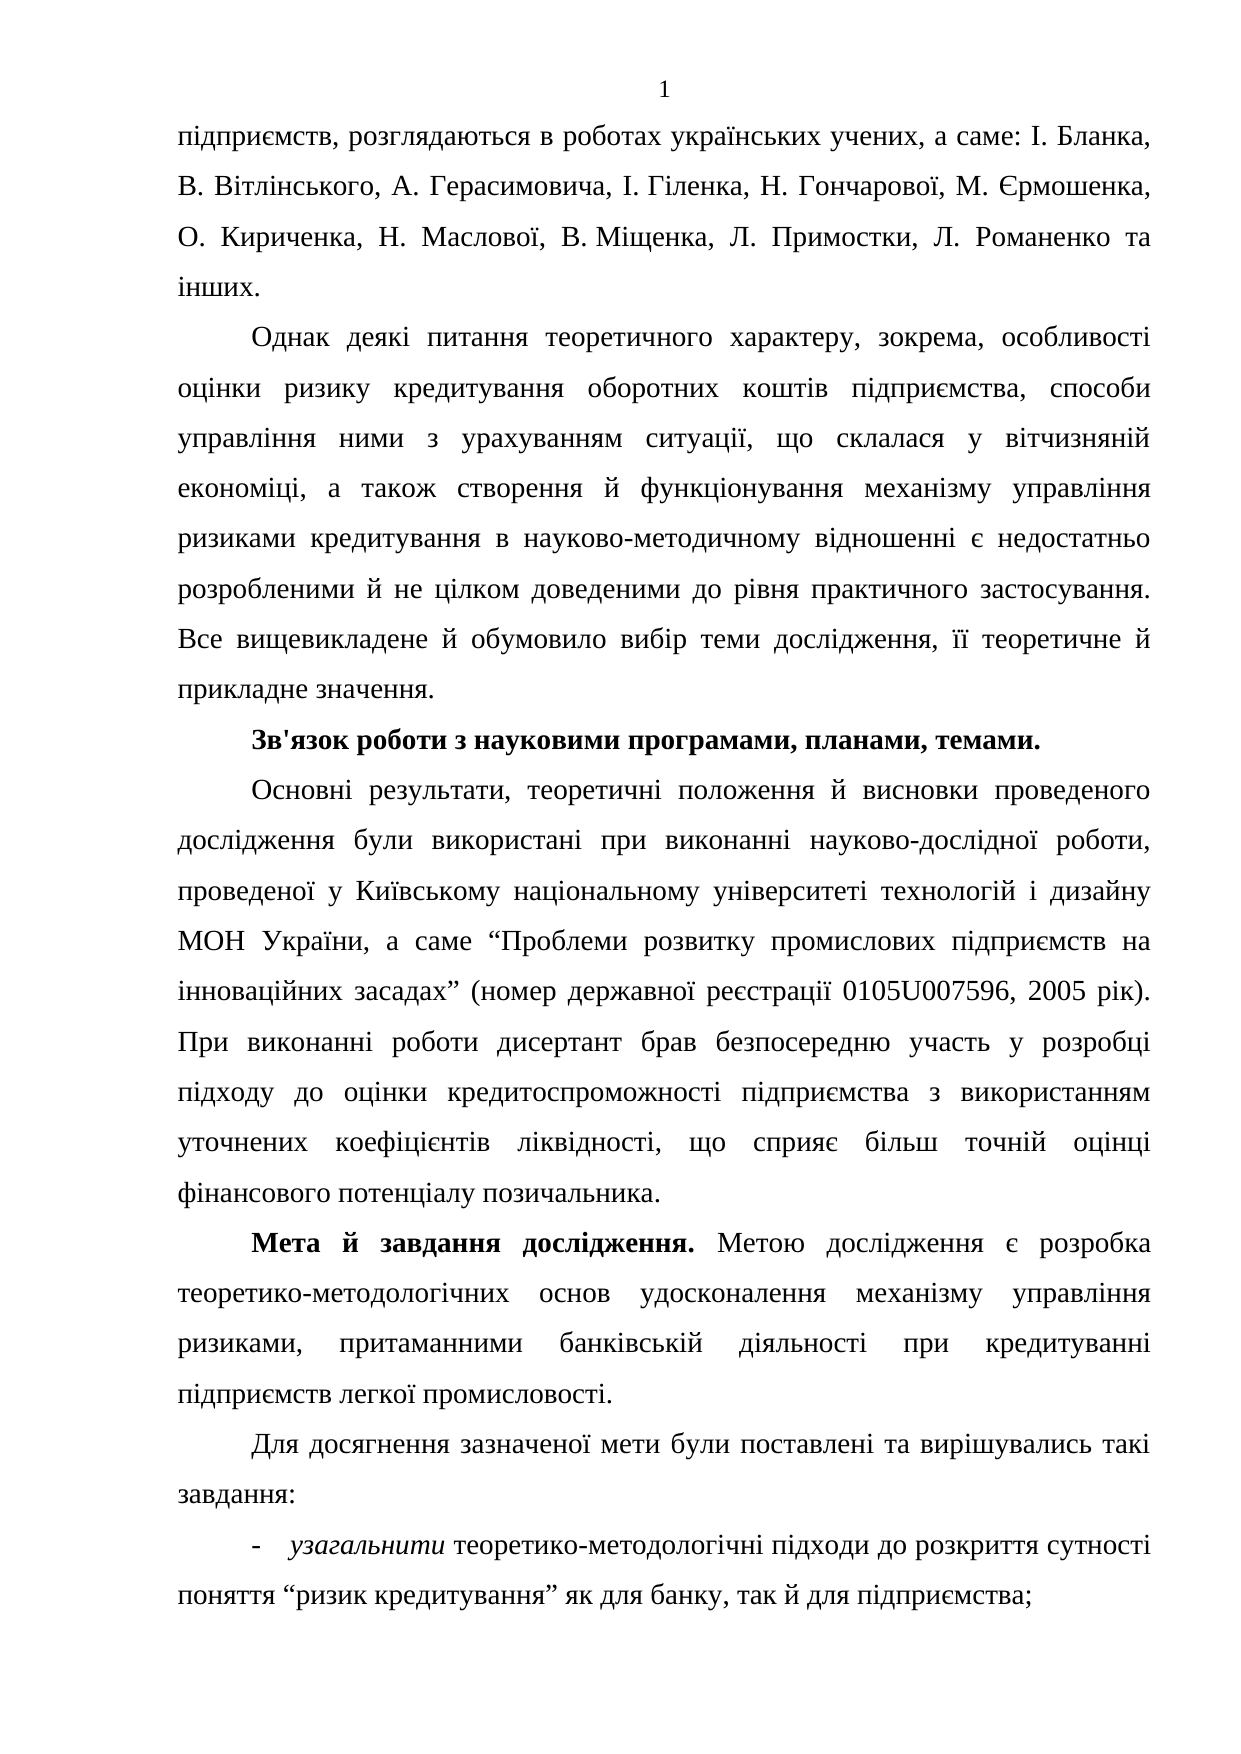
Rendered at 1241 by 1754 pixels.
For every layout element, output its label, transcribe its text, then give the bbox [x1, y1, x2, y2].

text - узагальнити теоретико-методологічні підходи до розкриття сутності поняття “ризик кредитування” як для банку, так й для підприємства; [177, 1527, 1152, 1611]
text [177, 118, 1152, 303]
text Однак деякі питання теоретичного характеру, зокрема, особливості оцінки ризику кредитування оборотних коштів підприємства, способи управління ними з урахуванням ситуації, що склалася у вітчизняній економіці, а також створення й функціонування механізму управління ризиками кредитування в науково-методичному відношенні є недостатньо розробленими й не цілком доведеними до рівня практичного застосування. Все вищевикладене й обумовило вибір теми дослідження, її теоретичне й прикладне значення. [177, 319, 1152, 705]
text Мета й завдання дослідження. Метою дослідження є розробка теоретико-методологічних основ удосконалення механізму управління ризиками, притаманними банківській діяльності при кредитуванні підприємств легкої промисловості. [177, 1225, 1152, 1409]
text Для досягнення зазначеної мети були поставлені та вирішувались такі завдання: [177, 1426, 1152, 1510]
text Основні результати, теоретичні положення й висновки проведеного дослідження були використані при виконанні науково-дослідної роботи, проведеної у Київському національному університеті технологій і дизайну МОН України, а саме “Проблеми розвитку промислових підприємств на інноваційних засадах” (номер державної реєстрації 0105U007596, 2005 рік). При виконанні роботи дисертант брав безпосередню участь у розробці підходу до оцінки кредитоспроможності підприємства з використанням уточнених коефіцієнтів ліквідності, що сприяє більш точній оцінці фінансового потенціалу позичальника. [177, 772, 1152, 1208]
text Зв'язок роботи з науковими програмами, планами, темами. [177, 722, 1152, 755]
